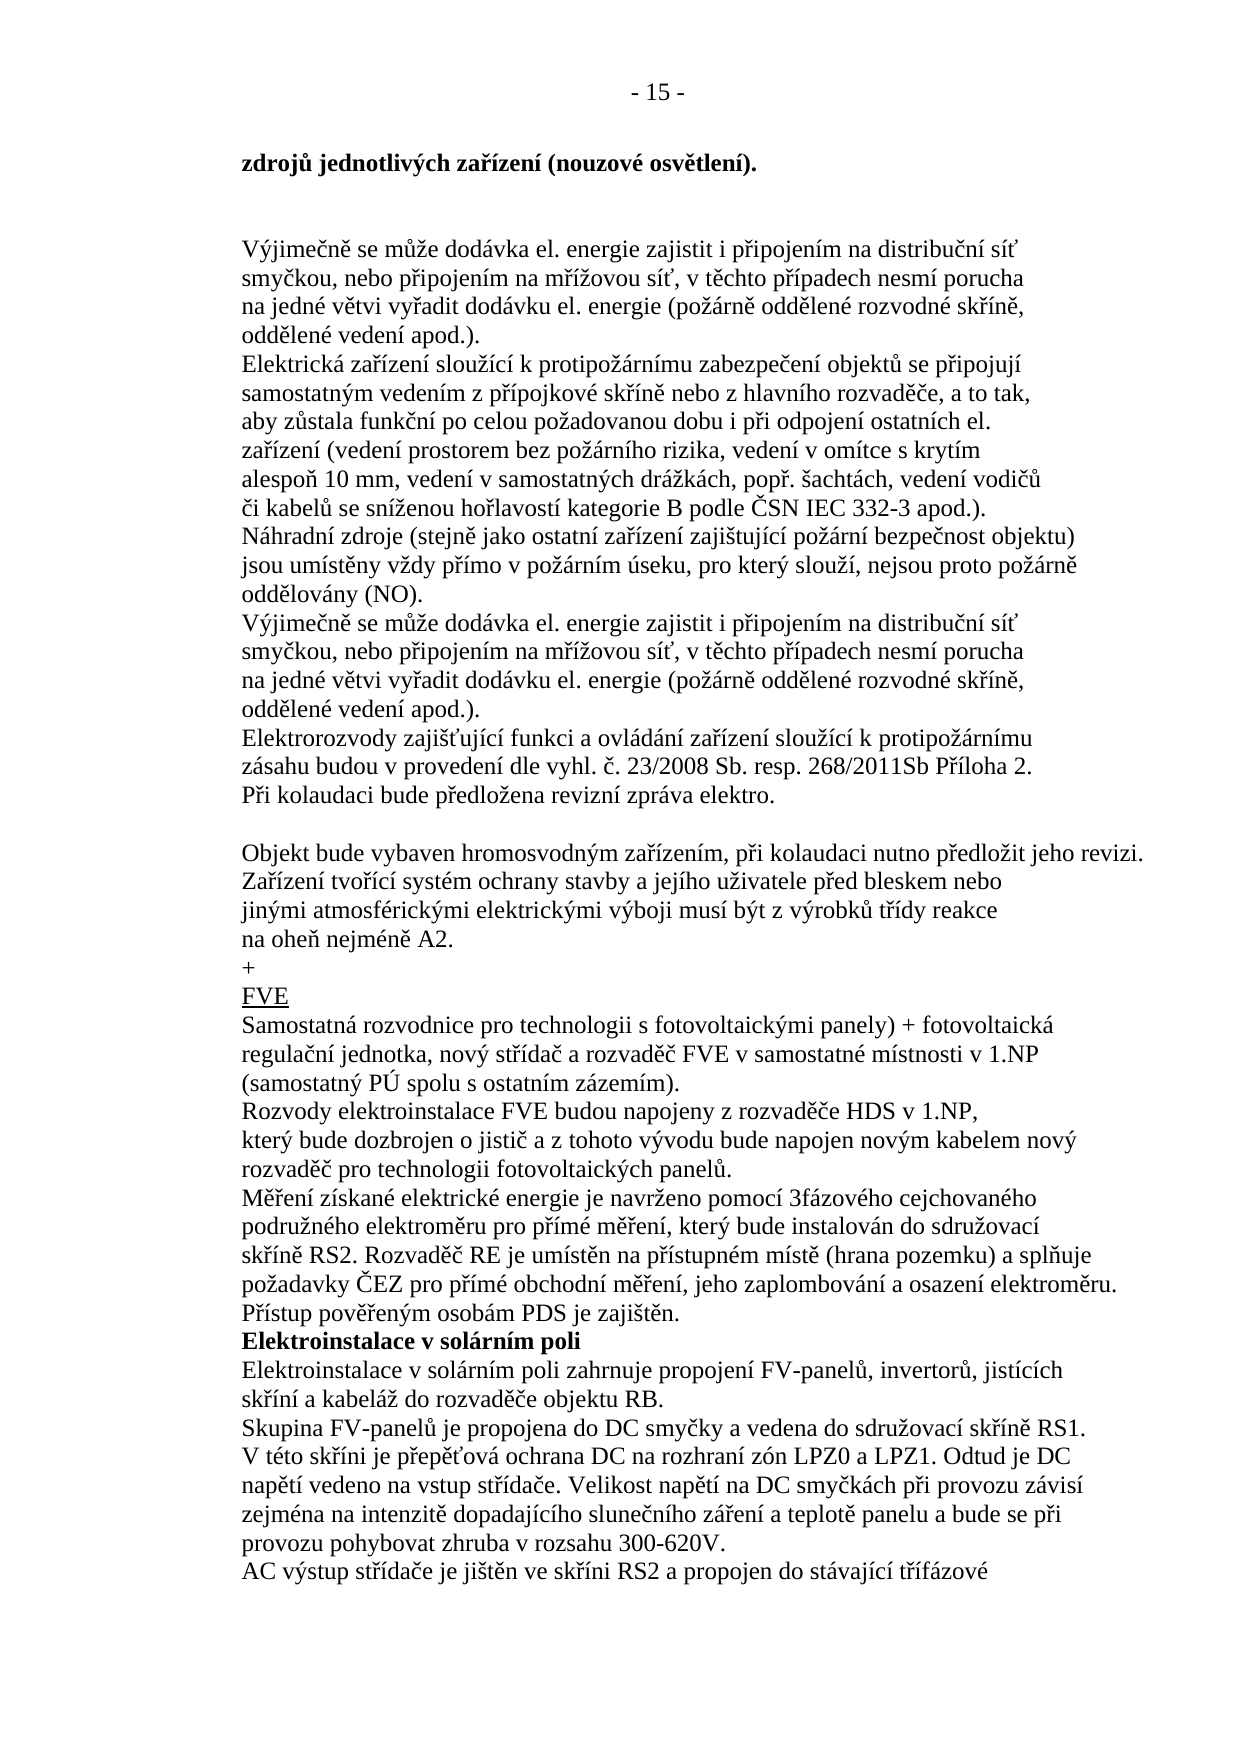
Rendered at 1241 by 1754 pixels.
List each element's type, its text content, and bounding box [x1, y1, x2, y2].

text V této skříni je přepěťová ochrana DC na rozhraní zón LPZ0 a LPZ1. Odtud je DC [148, 1441, 1152, 1470]
text Náhradní zdroje (stejně jako ostatní zařízení zajištující požární bezpečnost objektu) [148, 521, 1092, 550]
text Rozvody elektroinstalace FVE budou napojeny z rozvaděče HDS v 1.NP, [148, 1096, 1181, 1125]
text Při kolaudaci bude předložena revizní zpráva elektro. [148, 780, 1092, 809]
text rozvaděč pro technologii fotovoltaických panelů. [148, 1154, 1181, 1183]
text jinými atmosférickými elektrickými výboji musí být z výrobků třídy reakce [148, 895, 1092, 924]
text regulační jednotka, nový střídač a rozvaděč FVE v samostatné místnosti v 1.NP [148, 1039, 1137, 1068]
text oddělené vedení apod.). [148, 694, 1092, 723]
text Elektrorozvody zajišťující funkci a ovládání zařízení sloužící k protipožárnímu [148, 723, 1092, 751]
text Výjimečně se může dodávka el. energie zajistit i připojením na distribuční síť smyčkou, nebo připojením na mřížovou síť, v těchto případech nesmí porucha na jedné větvi vyřadit dodávku el. energie (požárně oddělené rozvodné skříně, [148, 608, 1092, 694]
text oddělovány (NO). [148, 579, 1092, 608]
text požadavky ČEZ pro přímé obchodní měření, jeho zaplombování a osazení elektroměru. [148, 1269, 1181, 1298]
text podružného elektroměru pro přímé měření, který bude instalován do sdružovací [148, 1211, 1152, 1240]
text na oheň nejméně A2. [148, 924, 1092, 953]
text napětí vedeno na vstup střídače. Velikost napětí na DC smyčkách při provozu závisí [148, 1470, 1152, 1499]
text Měření získané elektrické energie je navrženo pomocí 3fázového cejchovaného [148, 1183, 1152, 1211]
text Přístup pověřeným osobám PDS je zajištěn. [148, 1298, 1181, 1326]
text Samostatná rozvodnice pro technologii s fotovoltaickými panely) + fotovoltaická [148, 1010, 1137, 1039]
text jsou umístěny vždy přímo v požárním úseku, pro který slouží, nejsou proto požárně [148, 550, 1092, 579]
text Elektroinstalace v solárním poli [148, 1326, 1152, 1355]
text který bude dozbrojen o jistič a z tohoto vývodu bude napojen novým kabelem nový [148, 1125, 1181, 1154]
text provozu pohybovat zhruba v rozsahu 300-620V. [148, 1528, 1152, 1556]
text oddělené vedení apod.). [148, 320, 1092, 349]
text (samostatný PÚ spolu s ostatním zázemím). [148, 1068, 1137, 1096]
text FVE [148, 981, 1092, 1010]
text zdrojů jednotlivých zařízení (nouzové osvětlení). [148, 148, 1092, 176]
text AC výstup střídače je jištěn ve skříni RS2 a propojen do stávající třífázové [148, 1556, 1152, 1585]
text zejména na intenzitě dopadajícího slunečního záření a teplotě panelu a bude se při [148, 1499, 1152, 1528]
text Skupina FV-panelů je propojena do DC smyčky a vedena do sdružovací skříně RS1. [148, 1413, 1152, 1441]
text Zařízení tvořící systém ochrany stavby a jejího uživatele před bleskem nebo [148, 866, 1092, 895]
text zásahu budou v provedení dle vyhl. č. 23/2008 Sb. resp. 268/2011Sb Příloha 2. [148, 751, 1092, 780]
text Elektroinstalace v solárním poli zahrnuje propojení FV-panelů, invertorů, jistících [148, 1355, 1152, 1384]
text Objekt bude vybaven hromosvodným zařízením, při kolaudaci nutno předložit jeho revizi. [148, 838, 1166, 866]
text Výjimečně se může dodávka el. energie zajistit i připojením na distribuční síť smyčkou, nebo připojením na mřížovou síť, v těchto případech nesmí porucha na jedné větvi vyřadit dodávku el. energie (požárně oddělené rozvodné skříně, [148, 234, 1092, 320]
text skříní a kabeláž do rozvaděče objektu RB. [148, 1384, 1152, 1413]
text Elektrická zařízení sloužící k protipožárnímu zabezpečení objektů se připojují samostatným vedením z přípojkové skříně nebo z hlavního rozvaděče, a to tak, aby zůstala funkční po celou požadovanou dobu i při odpojení ostatních el. zařízení (vedení prostorem bez požárního rizika, vedení v omítce s krytím alespoň 10 mm, vedení v samostatných drážkách, popř. šachtách, vedení vodičů či kabelů se sníženou hořlavostí kategorie B podle ČSN IEC 332-3 apod.). [148, 349, 1092, 521]
text + [148, 953, 1092, 981]
text skříně RS2. Rozvaděč RE je umístěn na přístupném místě (hrana pozemku) a splňuje [148, 1240, 1152, 1269]
